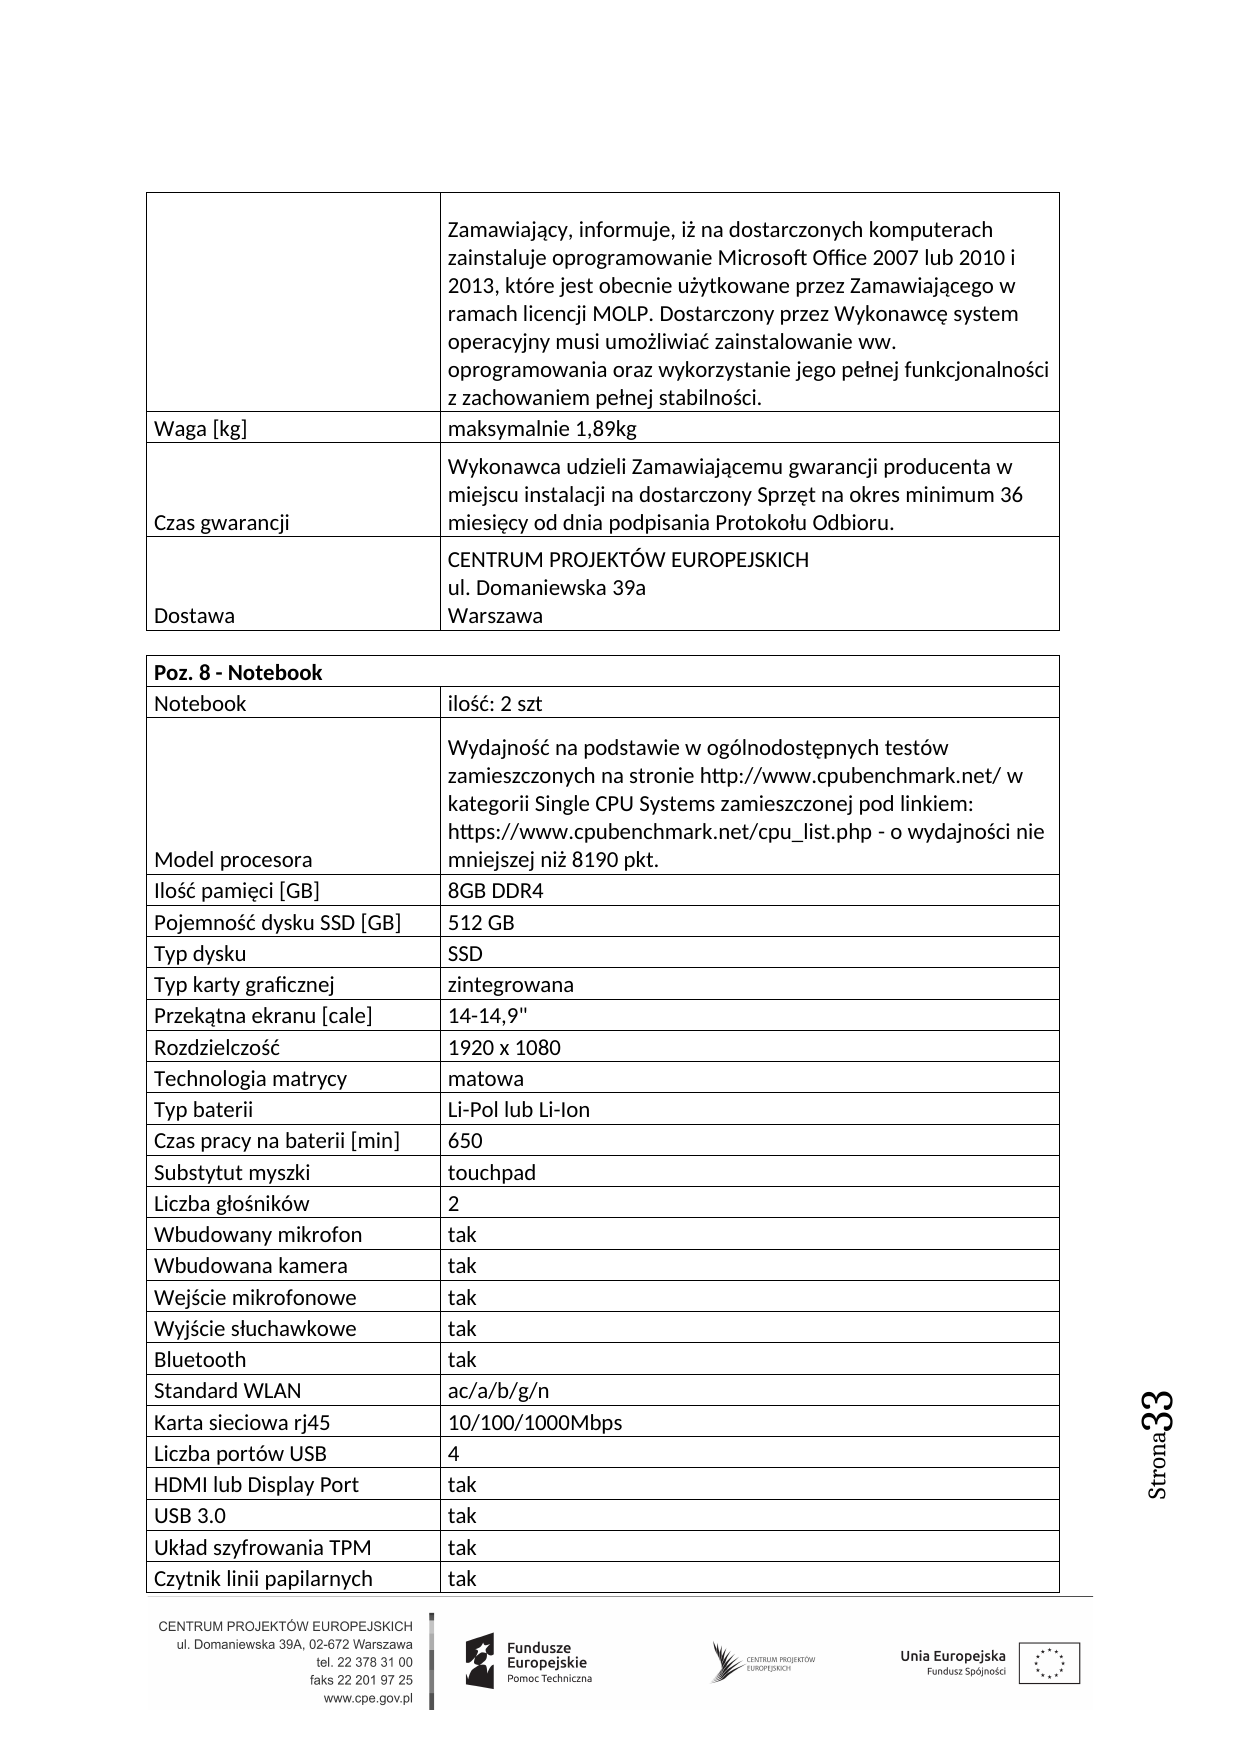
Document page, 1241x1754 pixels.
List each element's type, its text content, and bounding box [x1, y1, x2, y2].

table_cell Czas pracy na baterii [min] [147, 1125, 440, 1155]
table_cell Wykonawca udzieli Zamawiającemu gwarancji producenta w miejscu instalacji na dostarczony Sprzęt na okres minimum 36 miesięcy od dnia podpisania Protokołu Odbioru. [441, 443, 1059, 536]
table_cell Układ szyfrowania TPM [147, 1531, 440, 1561]
table_cell 14-14,9" [441, 1000, 1059, 1030]
table_cell Dostawa [147, 537, 440, 629]
table_header Poz. 8 - Notebook [147, 656, 1059, 686]
table_cell Bluetooth [147, 1343, 440, 1373]
table_cell matowa [441, 1062, 1059, 1092]
table_cell [147, 193, 440, 411]
table_cell tak [441, 1281, 1059, 1311]
table_cell Technologia matrycy [147, 1062, 440, 1092]
table_cell Typ karty graficznej [147, 968, 440, 998]
table_cell Pojemność dysku SSD [GB] [147, 906, 440, 936]
table_cell Wydajność na podstawie w ogólnodostępnych testów zamieszczonych na stronie http://www.cpubenchmark.net/ w kategorii Single CPU Systems zamieszczonej pod linkiem: https://www.cpubenchmark.net/cpu_list.php - o wydajności nie mniejszej niż 8190 pkt. [441, 718, 1059, 873]
picture [147, 1596, 1094, 1710]
table_cell tak [441, 1343, 1059, 1373]
table_cell Wyjście słuchawkowe [147, 1312, 440, 1342]
table_cell Wbudowany mikrofon [147, 1218, 440, 1248]
table_cell ac/a/b/g/n [441, 1375, 1059, 1405]
table_cell 2 [441, 1187, 1059, 1217]
table_cell 1920 x 1080 [441, 1031, 1059, 1061]
table_cell maksymalnie 1,89kg [441, 412, 1059, 442]
table_cell USB 3.0 [147, 1500, 440, 1530]
table_cell zintegrowana [441, 968, 1059, 998]
table_cell 8GB DDR4 [441, 875, 1059, 905]
table_cell 512 GB [441, 906, 1059, 936]
table_cell Liczba głośników [147, 1187, 440, 1217]
table_cell tak [441, 1468, 1059, 1498]
table_cell Liczba portów USB [147, 1437, 440, 1467]
table_cell Wejście mikrofonowe [147, 1281, 440, 1311]
table_cell Rozdzielczość [147, 1031, 440, 1061]
table_cell Ilość pamięci [GB] [147, 875, 440, 905]
table_cell Li-Pol lub Li-Ion [441, 1093, 1059, 1123]
table_cell SSD [441, 937, 1059, 967]
table_cell Typ baterii [147, 1093, 440, 1123]
table_cell 10/100/1000Mbps [441, 1406, 1059, 1436]
table_cell tak [441, 1312, 1059, 1342]
table_cell ilość: 2 szt [441, 687, 1059, 717]
table_cell Substytut myszki [147, 1156, 440, 1186]
table_cell tak [441, 1531, 1059, 1561]
table_cell 650 [441, 1125, 1059, 1155]
table_cell 4 [441, 1437, 1059, 1467]
table_cell Przekątna ekranu [cale] [147, 1000, 440, 1030]
table_cell Notebook [147, 687, 440, 717]
table_cell touchpad [441, 1156, 1059, 1186]
table_cell CENTRUM PROJEKTÓW EUROPEJSKICH ul. Domaniewska 39a Warszawa [441, 537, 1059, 629]
table_cell Standard WLAN [147, 1375, 440, 1405]
table_cell Model procesora [147, 718, 440, 873]
table_cell Typ dysku [147, 937, 440, 967]
table_cell tak [441, 1250, 1059, 1280]
table_cell tak [441, 1218, 1059, 1248]
table_cell Waga [kg] [147, 412, 440, 442]
table_cell tak [441, 1500, 1059, 1530]
table_cell Czytnik linii papilarnych [147, 1562, 440, 1592]
table_cell tak [441, 1562, 1059, 1592]
table_cell Wbudowana kamera [147, 1250, 440, 1280]
table_cell HDMI lub Display Port [147, 1468, 440, 1498]
table_cell Zamawiający, informuje, iż na dostarczonych komputerach zainstaluje oprogramowanie Microsoft Office 2007 lub 2010 i 2013, które jest obecnie użytkowane przez Zamawiającego w ramach licencji MOLP. Dostarczony przez Wykonawcę system operacyjny musi umożliwiać zainstalowanie ww. oprogramowania oraz wykorzystanie jego pełnej funkcjonalności z zachowaniem pełnej stabilności. [441, 193, 1059, 411]
table_cell Karta sieciowa rj45 [147, 1406, 440, 1436]
table_cell Czas gwarancji [147, 443, 440, 536]
